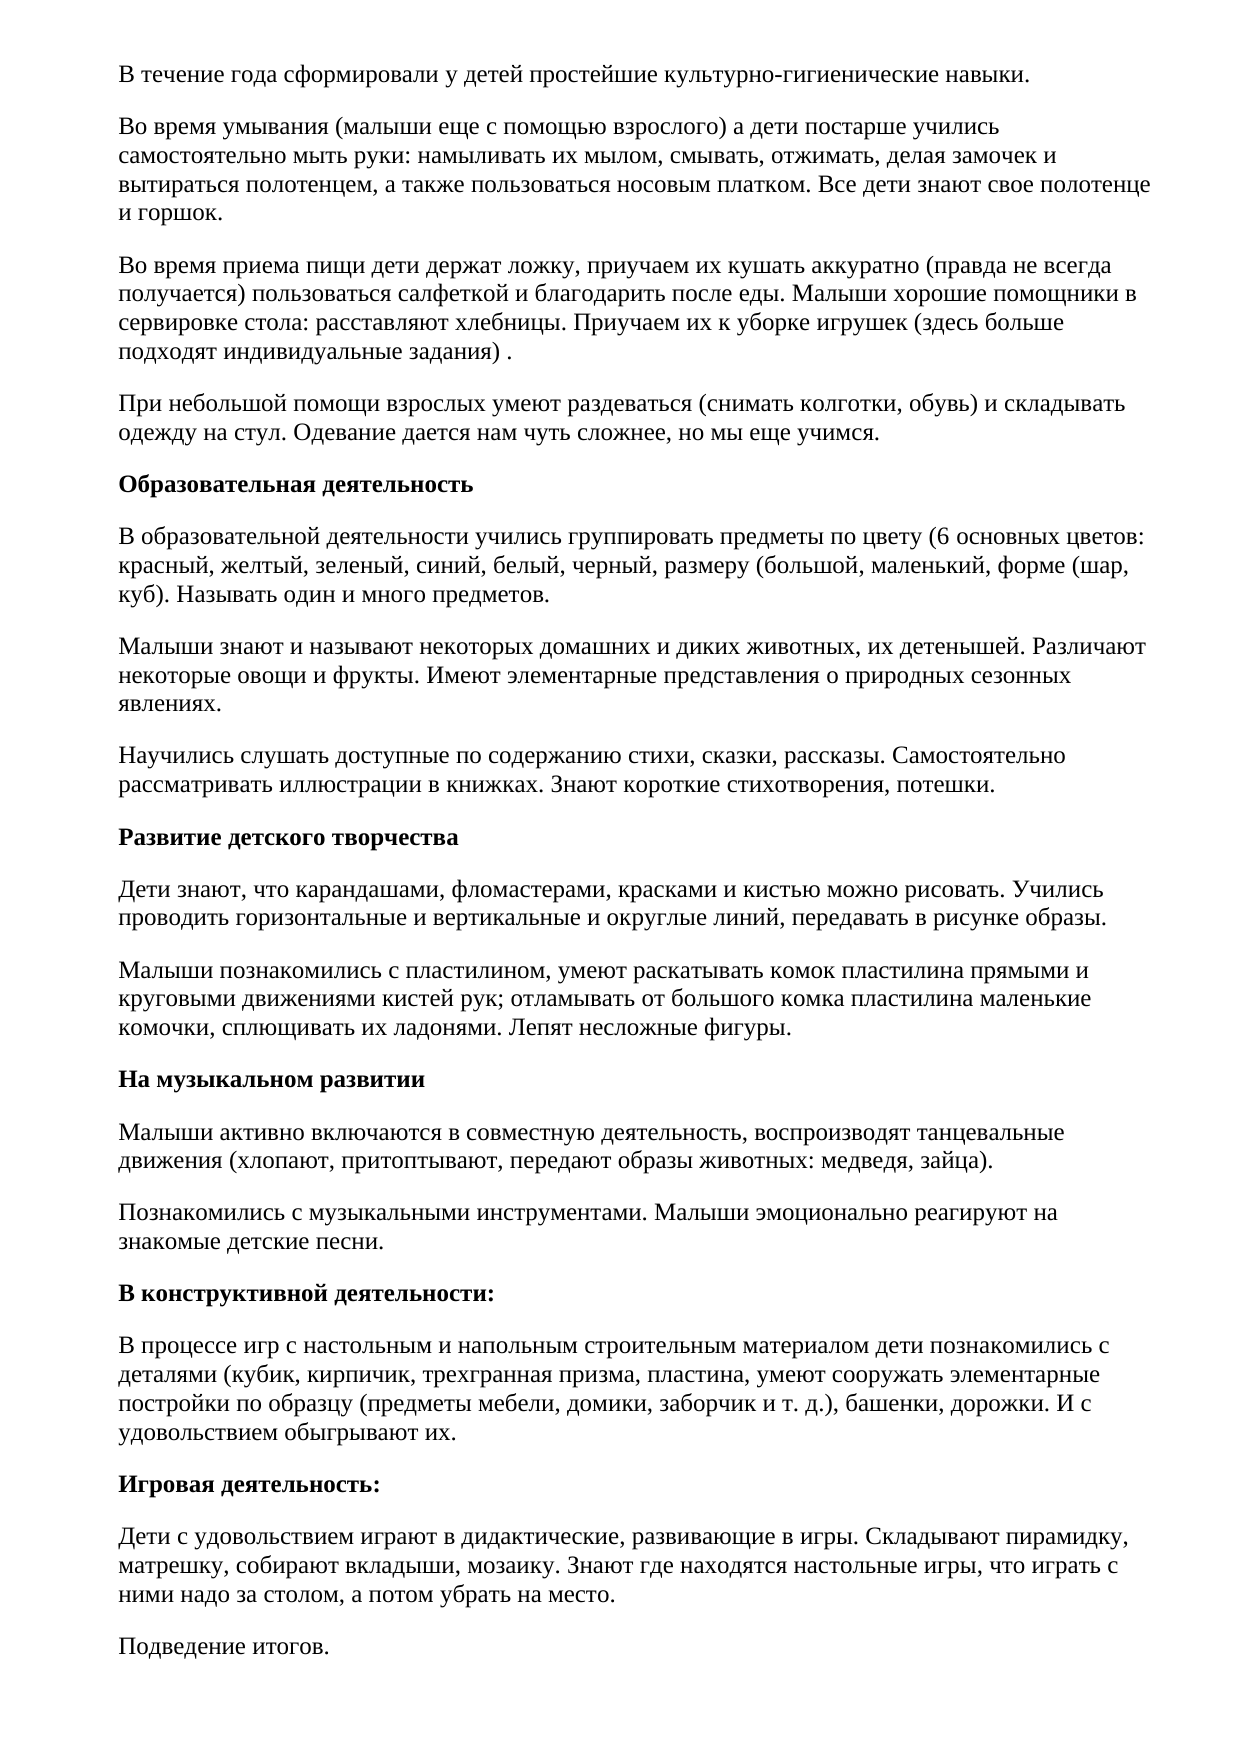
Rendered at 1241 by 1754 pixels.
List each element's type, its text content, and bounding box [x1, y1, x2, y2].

text В течение года сформировали у детей простейшие культурно-гигиенические навыки. [118, 59, 1167, 88]
text Познакомились с музыкальными инструментами. Малыши эмоционально реагируют на знакомые детские песни. [118, 1197, 1167, 1255]
text При небольшой помощи взрослых умеют раздеваться (снимать колготки, обувь) и складывать одежду на стул. Одевание дается нам чуть сложнее, но мы еще учимся. [118, 388, 1167, 446]
text Малыши активно включаются в совместную деятельность, воспроизводят танцевальные движения (хлопают, притоптывают, передают образы животных: медведя, зайца). [118, 1117, 1167, 1174]
text Образовательная деятельность [118, 469, 1167, 498]
text На музыкальном развитии [118, 1064, 1167, 1093]
text Малыши познакомились с пластилином, умеют раскатывать комок пластилина прямыми и круговыми движениями кистей рук; отламывать от большого комка пластилина маленькие комочки, сплющивать их ладонями. Лепят несложные фигуры. [118, 955, 1167, 1041]
text В процессе игр с настольным и напольным строительным материалом дети познакомились с деталями (кубик, кирпичик, трехгранная призма, пластина, умеют сооружать элементарные постройки по образцу (предметы мебели, домики, заборчик и т. д.), башенки, дорожки. И с удовольствием обыгрывают их. [118, 1331, 1167, 1446]
text Дети с удовольствием играют в дидактические, развивающие в игры. Складывают пирамидку, матрешку, собирают вкладыши, мозаику. Знают где находятся настольные игры, что играть с ними надо за столом, а потом убрать на место. [118, 1521, 1167, 1607]
text Научились слушать доступные по содержанию стихи, сказки, рассказы. Самостоятельно рассматривать иллюстрации в книжках. Знают короткие стихотворения, потешки. [118, 741, 1167, 798]
text Дети знают, что карандашами, фломастерами, красками и кистью можно рисовать. Учились проводить горизонтальные и вертикальные и округлые линий, передавать в рисунке образы. [118, 874, 1167, 931]
text Развитие детского творчества [118, 822, 1167, 850]
text Во время приема пищи дети держат ложку, приучаем их кушать аккуратно (правда не всегда получается) пользоваться салфеткой и благодарить после еды. Малыши хорошие помощники в сервировке стола: расставляют хлебницы. Приучаем их к уборке игрушек (здесь больше подходят индивидуальные задания) . [118, 250, 1167, 365]
text В конструктивной деятельности: [118, 1278, 1167, 1307]
text Игровая деятельность: [118, 1469, 1167, 1498]
text Подведение итогов. [118, 1631, 1167, 1660]
text Малыши знают и называют некоторых домашних и диких животных, их детенышей. Различают некоторые овощи и фрукты. Имеют элементарные представления о природных сезонных явлениях. [118, 631, 1167, 717]
text В образовательной деятельности учились группировать предметы по цвету (6 основных цветов: красный, желтый, зеленый, синий, белый, черный, размеру (большой, маленький, форме (шар, куб). Называть один и много предметов. [118, 521, 1167, 607]
text Во время умывания (малыши еще с помощью взрослого) а дети постарше учились самостоятельно мыть руки: намыливать их мылом, смывать, отжимать, делая замочек и вытираться полотенцем, а также пользоваться носовым платком. Все дети знают свое полотенце и горшок. [118, 111, 1167, 226]
